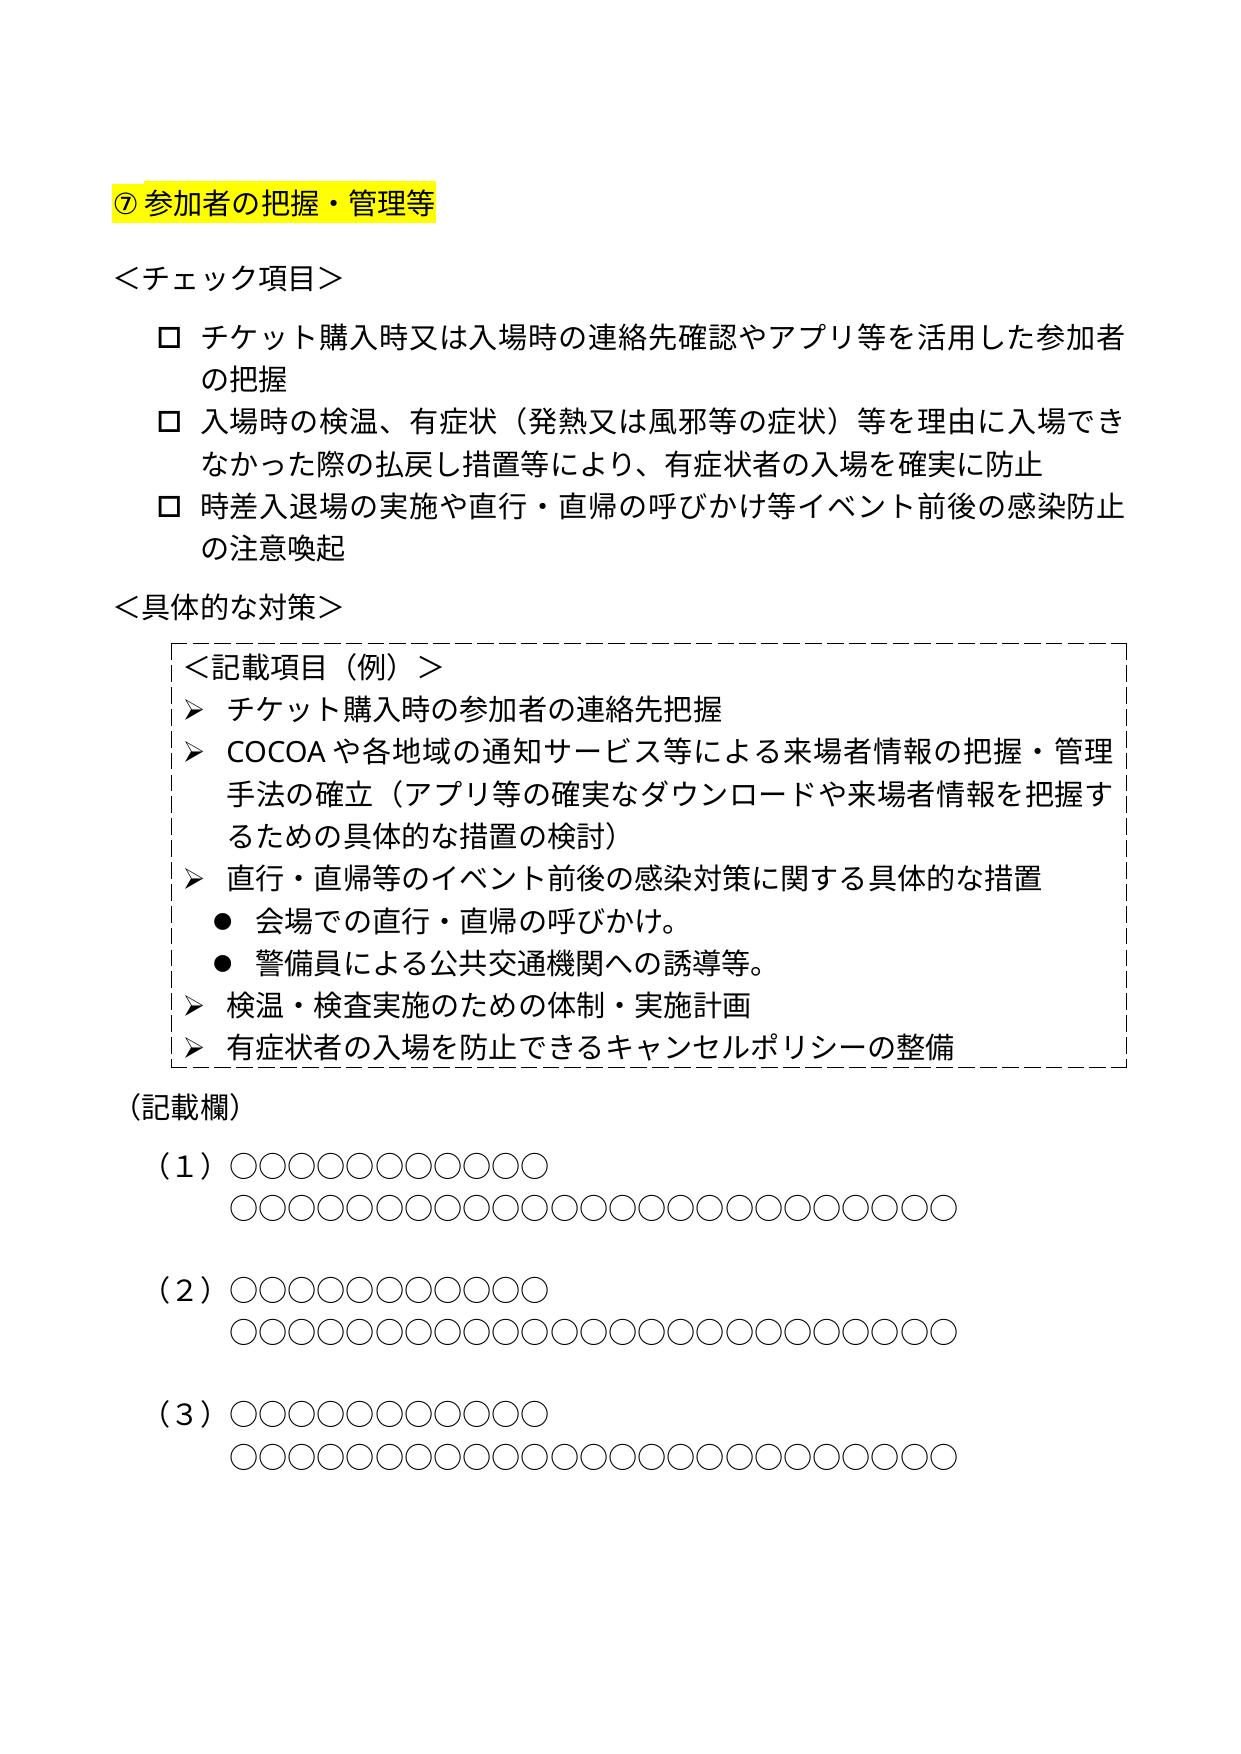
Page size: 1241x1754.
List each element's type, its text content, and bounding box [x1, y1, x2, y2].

list 入場時の検温、有症状（発熱又は風邪等の症状）等を理由に入場できなかった際の払戻し措置等により、有症状者の入場を確実に防止 [156, 399, 1128, 484]
text ○○○○○○○○○○○○○○○○○○○○○○○○○ [112, 1186, 1128, 1228]
text （３）○○○○○○○○○○○ [112, 1392, 1128, 1434]
text （１）○○○○○○○○○○○ [112, 1143, 1128, 1186]
text ○○○○○○○○○○○○○○○○○○○○○○○○○ [112, 1434, 1128, 1476]
text ＜具体的な対策＞ [112, 568, 1128, 643]
text ○○○○○○○○○○○○○○○○○○○○○○○○○ [112, 1310, 1128, 1352]
table_header ＜記載項目（例）＞ チケット購入時の参加者の連絡先把握 COCOAや各地域の通知サービス等による来場者情報の把握・管理手法の確立（アプリ等の確実なダウンロードや来場者情報を把握するための具体的な措置の検討） 直行・直帰等のイベント前後の感染対策に関する具体的な措置 会場での直行・直帰の呼びかけ。 警備員による公共交通機関への誘導等。 検温・検査実施のための体制・実施計画 有症状者の入場を防止できるキャンセルポリシーの整備 [171, 643, 1127, 1067]
list 時差入退場の実施や直行・直帰の呼びかけ等イベント前後の感染防止の注意喚起 [156, 484, 1128, 568]
text （２）○○○○○○○○○○○ [112, 1268, 1128, 1310]
text ＜チェック項目＞ [112, 239, 1128, 314]
list チケット購入時又は入場時の連絡先確認やアプリ等を活用した参加者の把握 [156, 314, 1128, 399]
text （記載欄） [112, 1068, 1128, 1143]
text ⑦参加者の把握・管理等 [112, 164, 1128, 239]
